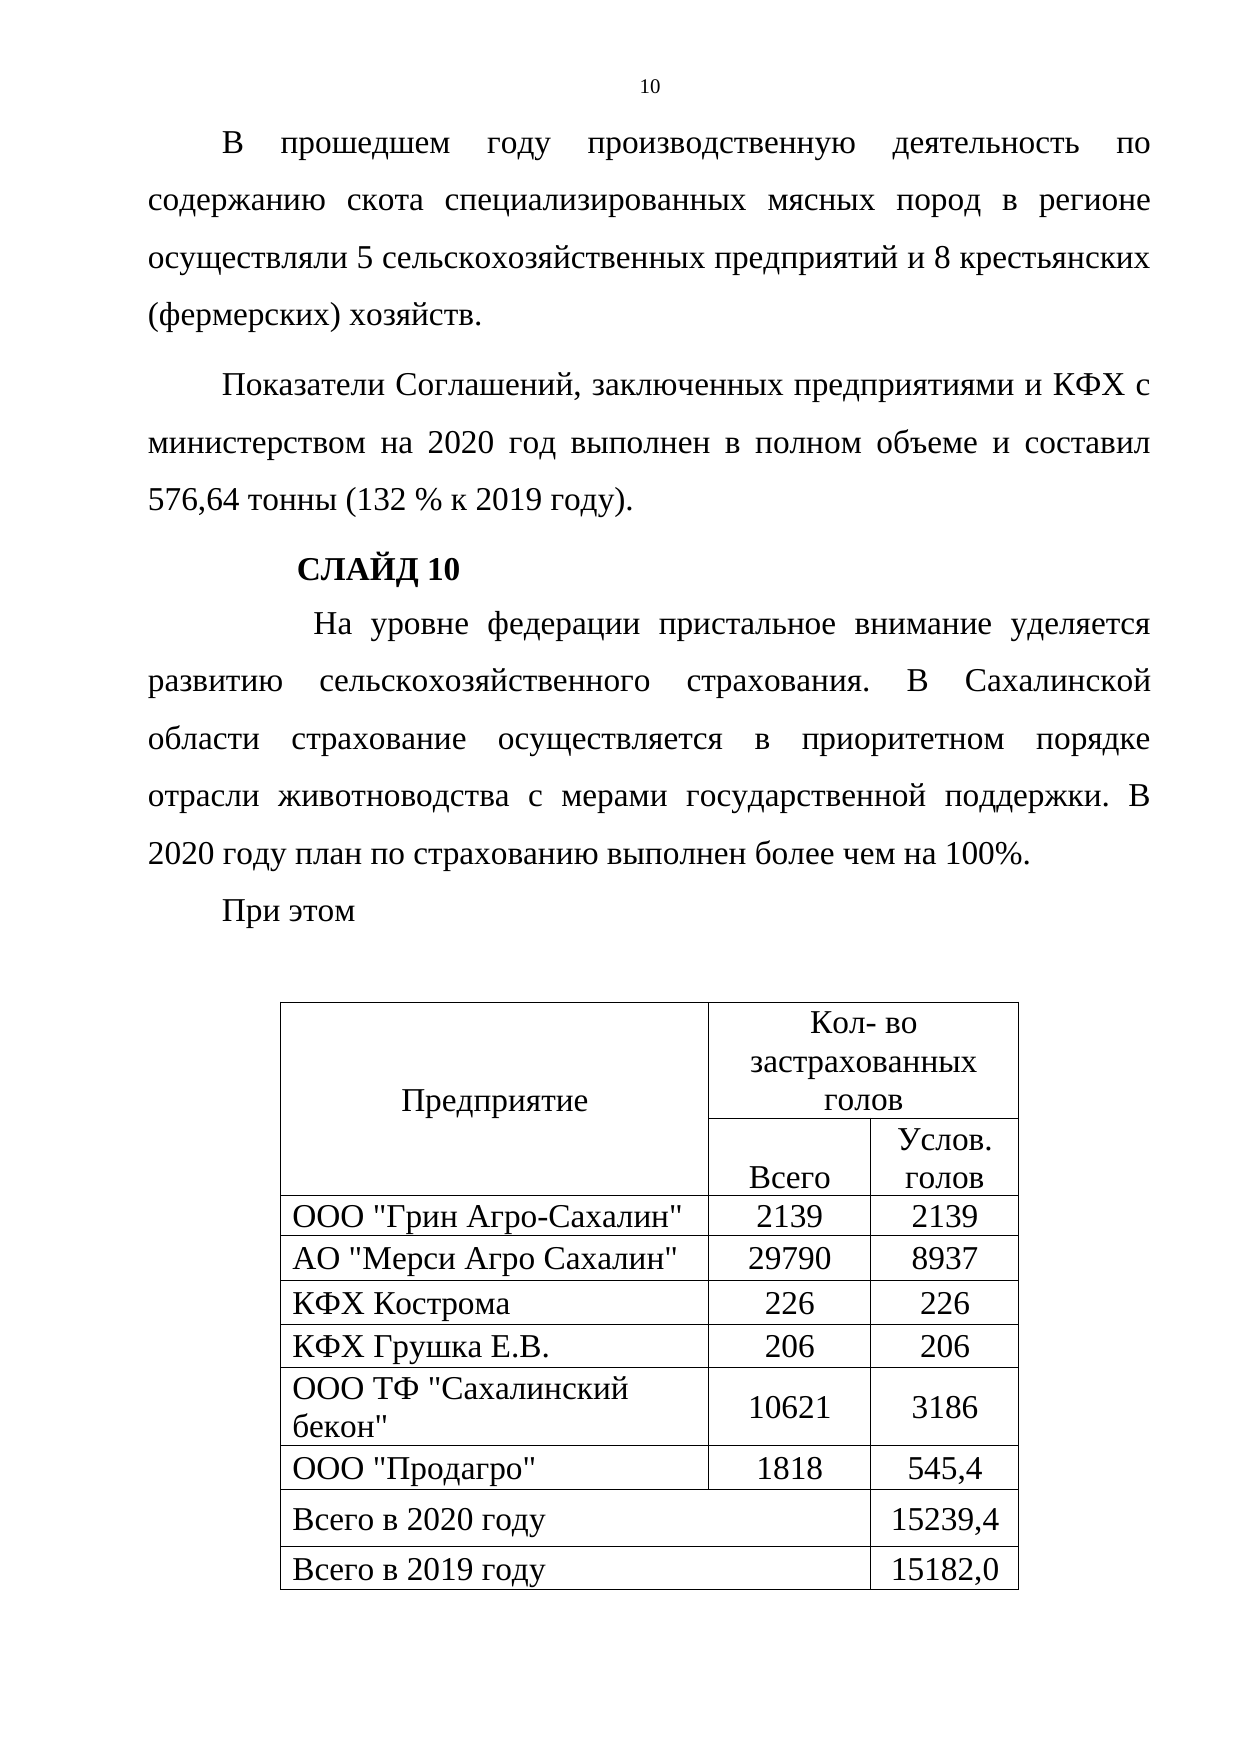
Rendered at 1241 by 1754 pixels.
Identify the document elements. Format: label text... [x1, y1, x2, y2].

table_cell 1818 [709, 1446, 870, 1489]
table_cell 226 [709, 1281, 870, 1324]
table_cell Всего в 2020 году [281, 1490, 870, 1546]
table_cell Услов. голов [871, 1119, 1018, 1195]
table_cell 15239,4 [871, 1490, 1018, 1546]
table_cell 226 [871, 1281, 1018, 1324]
table_cell ООО ТФ "Сахалинский бекон" [281, 1368, 708, 1445]
text При этом [148, 891, 1152, 929]
table_cell 2139 [871, 1196, 1018, 1235]
table_cell Всего в 2019 году [281, 1547, 870, 1589]
text Показатели Соглашений, заключенных предприятиями и КФХ с министерством на 2020 год выполнен в полном объеме и составил 576,64 тонны (132 % к 2019 году). [148, 364, 1152, 518]
table_cell 206 [709, 1325, 870, 1367]
table_cell ООО "Продагро" [281, 1446, 708, 1489]
table_cell 8937 [871, 1236, 1018, 1280]
table_cell Всего [709, 1119, 870, 1195]
table_header Предприятие [281, 1003, 708, 1195]
table_cell АО "Мерси Агро Сахалин" [281, 1236, 708, 1280]
table_cell ООО "Грин Агро-Сахалин" [281, 1196, 708, 1235]
text На уровне федерации пристальное внимание уделяется развитию сельскохозяйственного страхования. В Сахалинской области страхование осуществляется в приоритетном порядке отрасли животноводства с мерами государственной поддержки. В 2020 году план по страхованию выполнен более чем на 100%. [148, 603, 1152, 871]
text СЛАЙД 10 [148, 549, 1152, 588]
table_cell 3186 [871, 1368, 1018, 1445]
table_cell КФХ Кострома [281, 1281, 708, 1324]
table_cell 545,4 [871, 1446, 1018, 1489]
text В прошедшем году производственную деятельность по содержанию скота специализированных мясных пород в регионе осуществляли 5 сельскохозяйственных предприятий и 8 крестьянских (фермерских) хозяйств. [148, 122, 1152, 333]
table_cell КФХ Грушка Е.В. [281, 1325, 708, 1367]
table_cell 206 [871, 1325, 1018, 1367]
table_header Кол- во застрахованных голов [709, 1003, 1018, 1118]
table_cell 10621 [709, 1368, 870, 1445]
table_cell 2139 [709, 1196, 870, 1235]
table_cell 15182,0 [871, 1547, 1018, 1589]
table_cell 29790 [709, 1236, 870, 1280]
